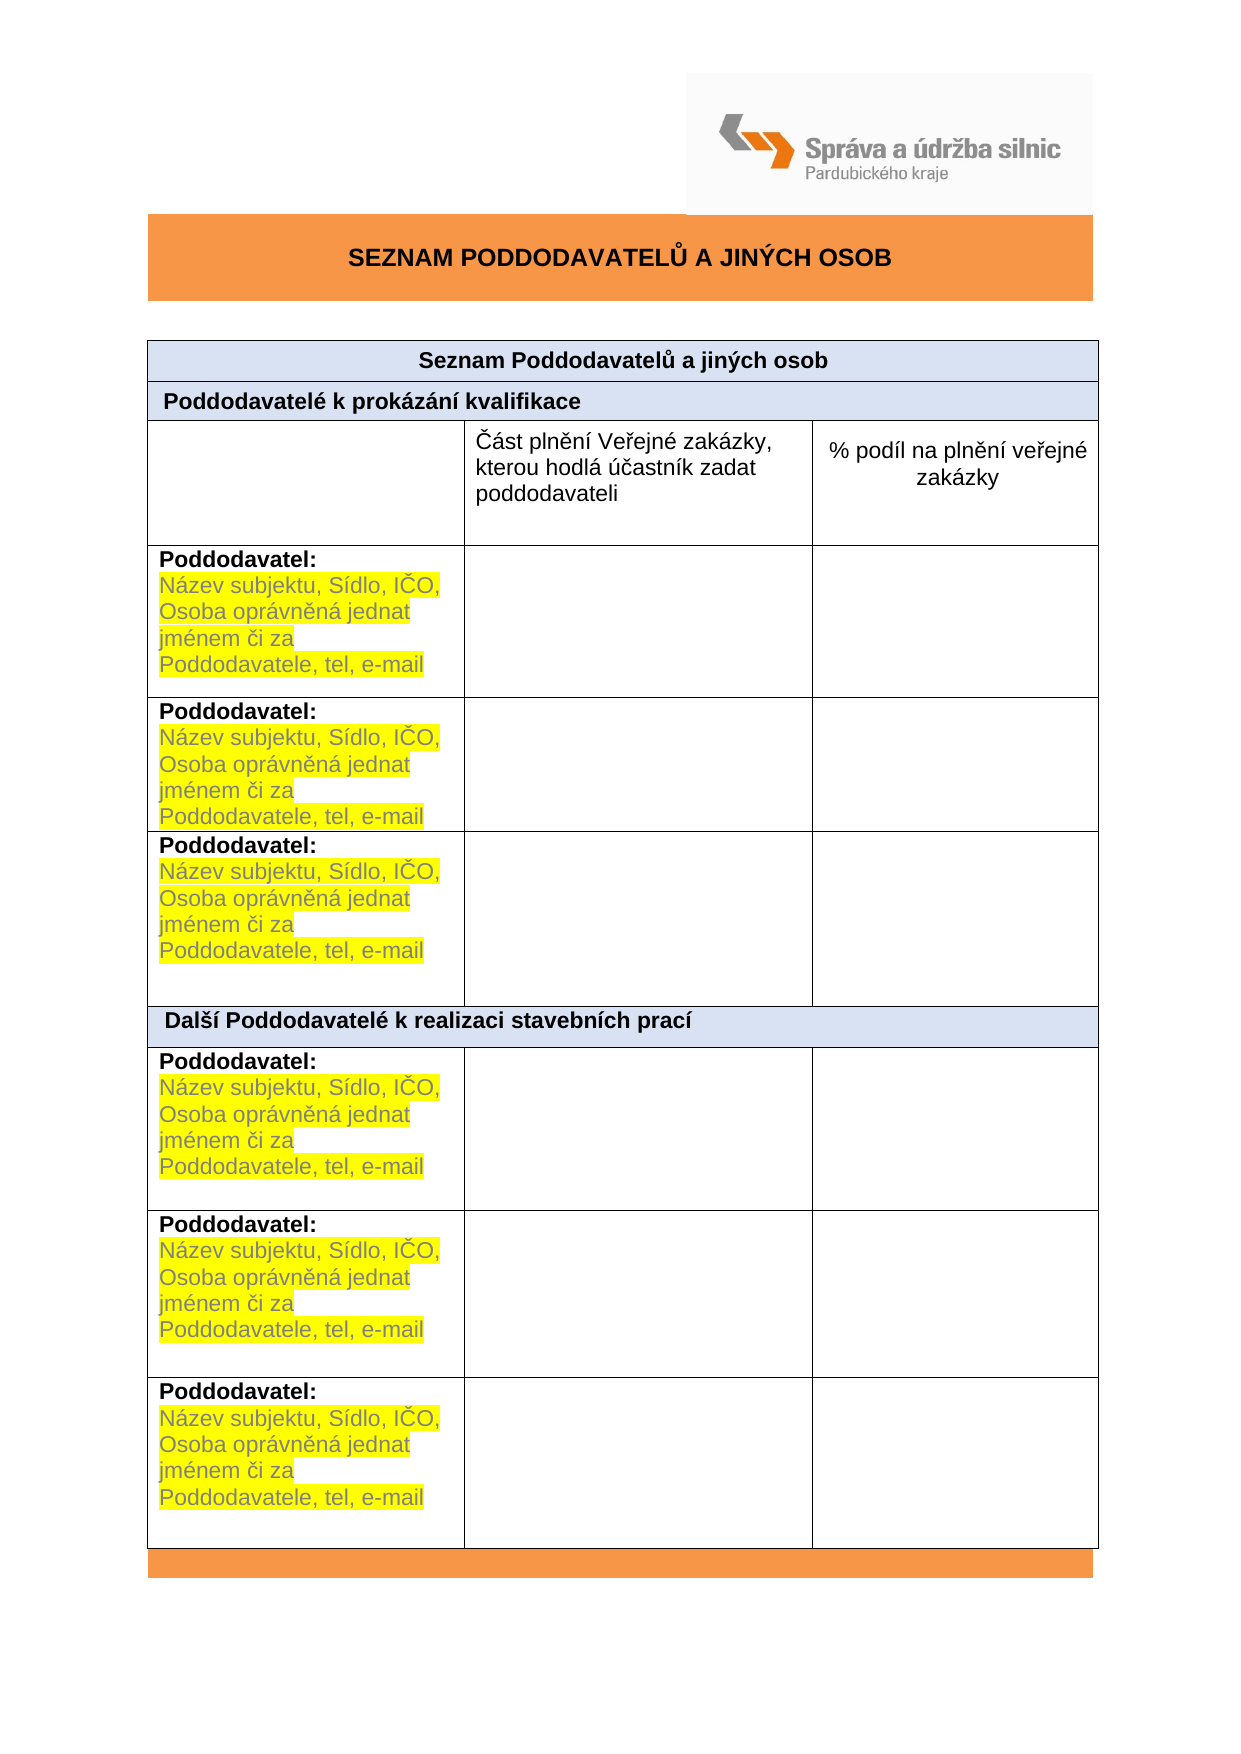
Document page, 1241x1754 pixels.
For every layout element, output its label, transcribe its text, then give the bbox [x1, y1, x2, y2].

picture [686, 73, 1093, 215]
table_cell [465, 1211, 812, 1377]
table_cell [465, 546, 812, 697]
table_cell [813, 1211, 1098, 1377]
table_cell [813, 1048, 1098, 1210]
table_cell [813, 698, 1098, 831]
table_cell [465, 1378, 812, 1548]
table_cell Část plnění Veřejné zakázky, kterou hodlá účastník zadat poddodavateli [465, 421, 812, 544]
table_cell [465, 698, 812, 831]
text SEZNAM PODDODAVATELŮ A JINÝCH OSOB [148, 243, 1093, 272]
table_cell [813, 832, 1098, 1006]
table_cell Poddodavatel: Název subjektu, Sídlo, IČO, Osoba oprávněná jednat jménem či za Poddodavatele, tel, e-mail [148, 1378, 464, 1548]
table_header Seznam Poddodavatelů a jiných osob [148, 341, 1098, 381]
table_cell Poddodavatel: Název subjektu, Sídlo, IČO, Osoba oprávněná jednat jménem či za Poddodavatele, tel, e-mail [148, 832, 464, 1006]
table_cell [465, 1048, 812, 1210]
table_cell Poddodavatelé k prokázání kvalifikace [148, 382, 1098, 420]
table_cell Další Poddodavatelé k realizaci stavebních prací [148, 1007, 1098, 1047]
table_cell [465, 832, 812, 1006]
table_cell [813, 1378, 1098, 1548]
table_cell Poddodavatel: Název subjektu, Sídlo, IČO, Osoba oprávněná jednat jménem či za Poddodavatele, tel, e-mail [148, 698, 464, 831]
table_cell [148, 421, 464, 544]
table_cell Poddodavatel: Název subjektu, Sídlo, IČO, Osoba oprávněná jednat jménem či za Poddodavatele, tel, e-mail [148, 1211, 464, 1377]
table_cell [813, 546, 1098, 697]
table_cell Poddodavatel: Název subjektu, Sídlo, IČO, Osoba oprávněná jednat jménem či za Poddodavatele, tel, e-mail [148, 1048, 464, 1210]
table_cell % podíl na plnění veřejné zakázky [813, 421, 1098, 544]
table_cell Poddodavatel: Název subjektu, Sídlo, IČO, Osoba oprávněná jednat jménem či za Poddodavatele, tel, e-mail [148, 546, 464, 697]
